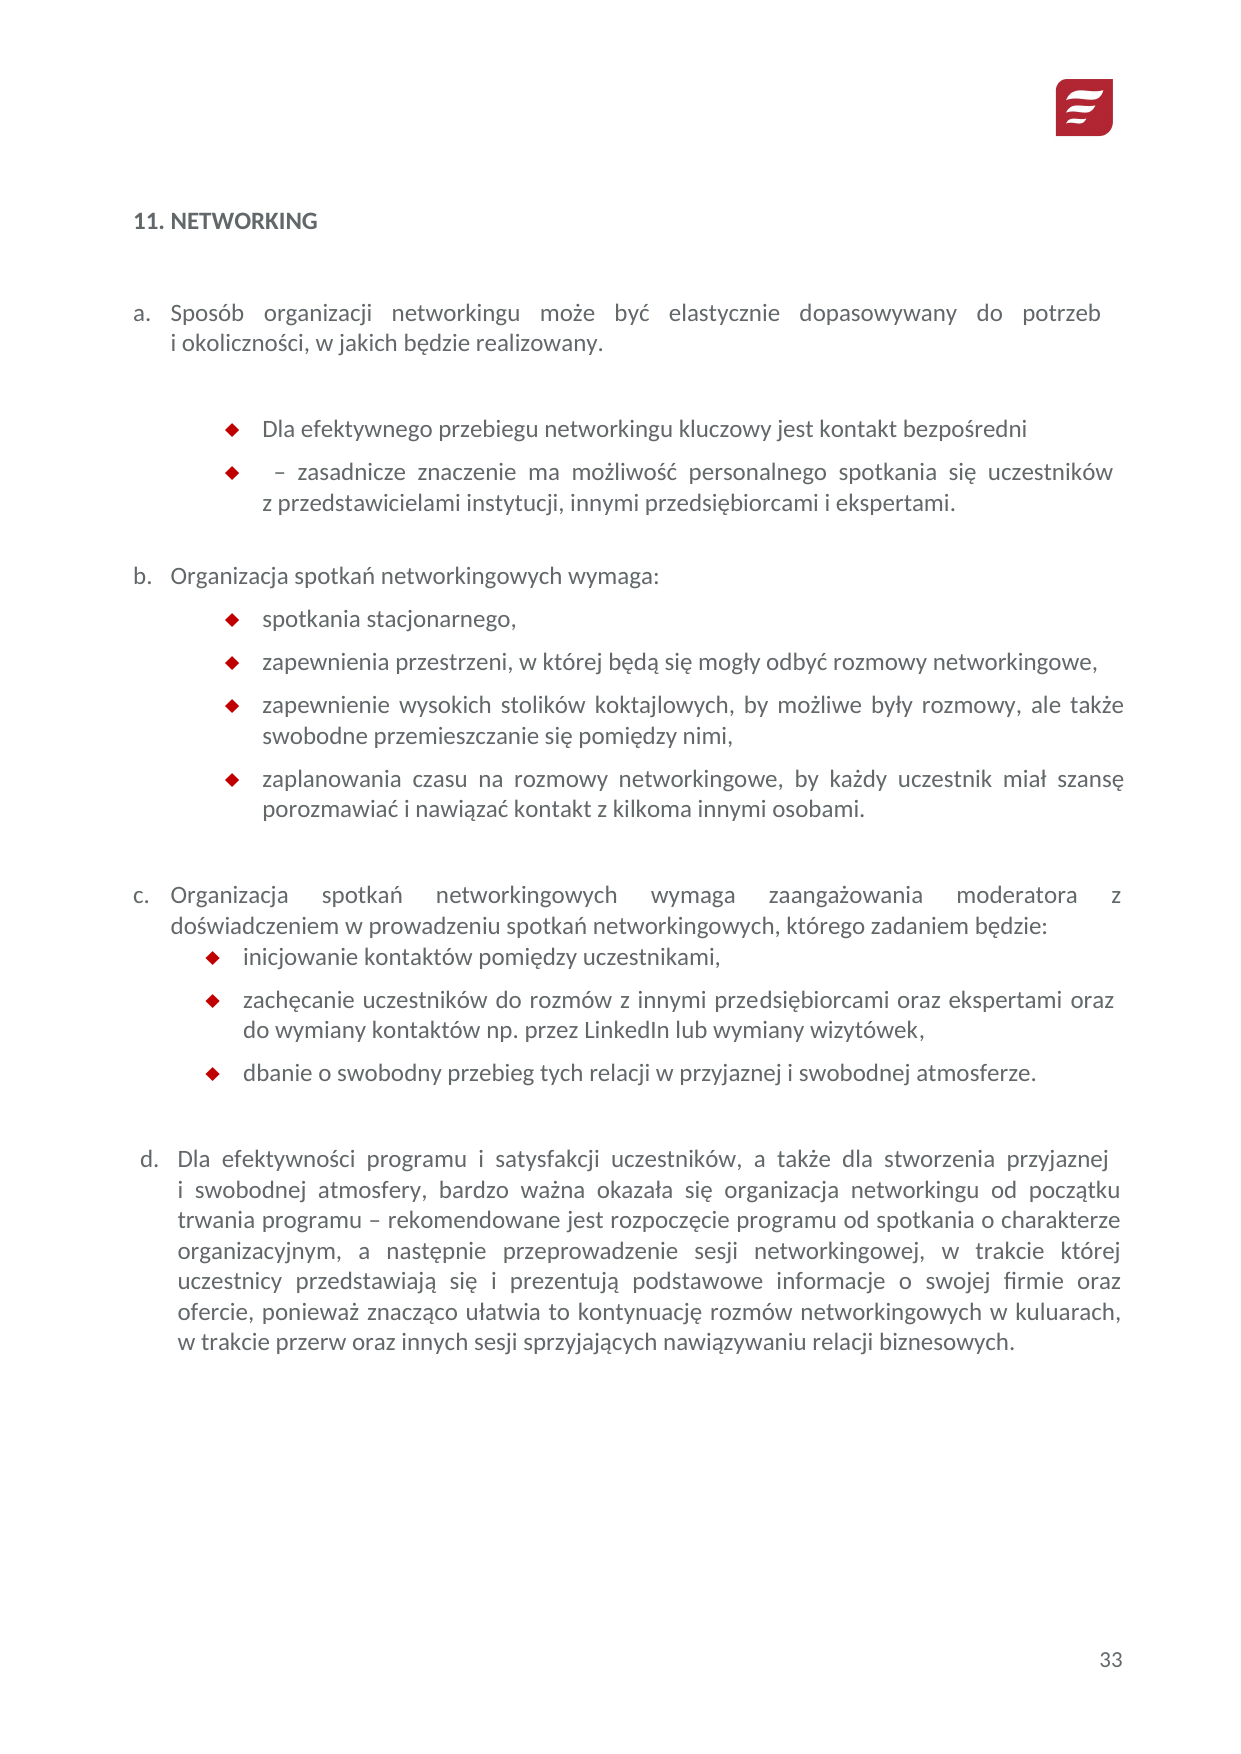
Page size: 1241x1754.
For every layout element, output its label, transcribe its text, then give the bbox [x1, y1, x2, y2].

list inicjowanie kontaktów pomiędzy uczestnikami, [205, 941, 1122, 971]
list NETWORKING [133, 205, 1122, 236]
list Dla efektywności programu i satysfakcji uczestników, a także dla stworzenia przyjaznej i swobodnej atmosfery, bardzo ważna okazała się organizacja networkingu od początku trwania programu – rekomendowane jest rozpoczęcie programu od spotkania o charakterze organizacyjnym, a następnie przeprowadzenie sesji networkingowej, w trakcie której uczestnicy przedstawiają się i prezentują podstawowe informacje o swojej firmie oraz ofercie, ponieważ znacząco ułatwia to kontynuację rozmów networkingowych w kuluarach, w trakcie przerw oraz innych sesji sprzyjających nawiązywaniu relacji biznesowych. [140, 1143, 1122, 1357]
list Organizacja spotkań networkingowych wymaga zaangażowania moderatora z doświadczeniem w prowadzeniu spotkań networkingowych, którego zadaniem będzie: [133, 880, 1122, 941]
list dbanie o swobodny przebieg tych relacji w przyjaznej i swobodnej atmosferze. [205, 1057, 1122, 1088]
picture [1050, 73, 1123, 142]
list Organizacja spotkań networkingowych wymaga: [133, 561, 1122, 591]
list Sposób organizacji networkingu może być elastycznie dopasowywany do potrzeb i okoliczności, w jakich będzie realizowany. [133, 297, 1122, 358]
table_header Dla efektywnego przebiegu networkingu kluczowy jest kontakt bezpośredni – zasadnicze znaczenie ma możliwość personalnego spotkania się uczestników z przedstawicielami instytucji, innymi przedsiębiorcami i ekspertami. [170, 414, 1137, 530]
table_header spotkania stacjonarnego, zapewnienia przestrzeni, w której będą się mogły odbyć rozmowy networkingowe, zapewnienie wysokich stolików koktajlowych, by możliwe były rozmowy, ale także swobodne przemieszczanie się pomiędzy nimi, zaplanowania czasu na rozmowy networkingowe, by każdy uczestnik miał szansę porozmawiać i nawiązać kontakt z kilkoma innymi osobami. [170, 604, 1137, 837]
list zachęcanie uczestników do rozmów z innymi przedsiębiorcami oraz ekspertami oraz do wymiany kontaktów np. przez LinkedIn lub wymiany wizytówek, [205, 984, 1122, 1045]
